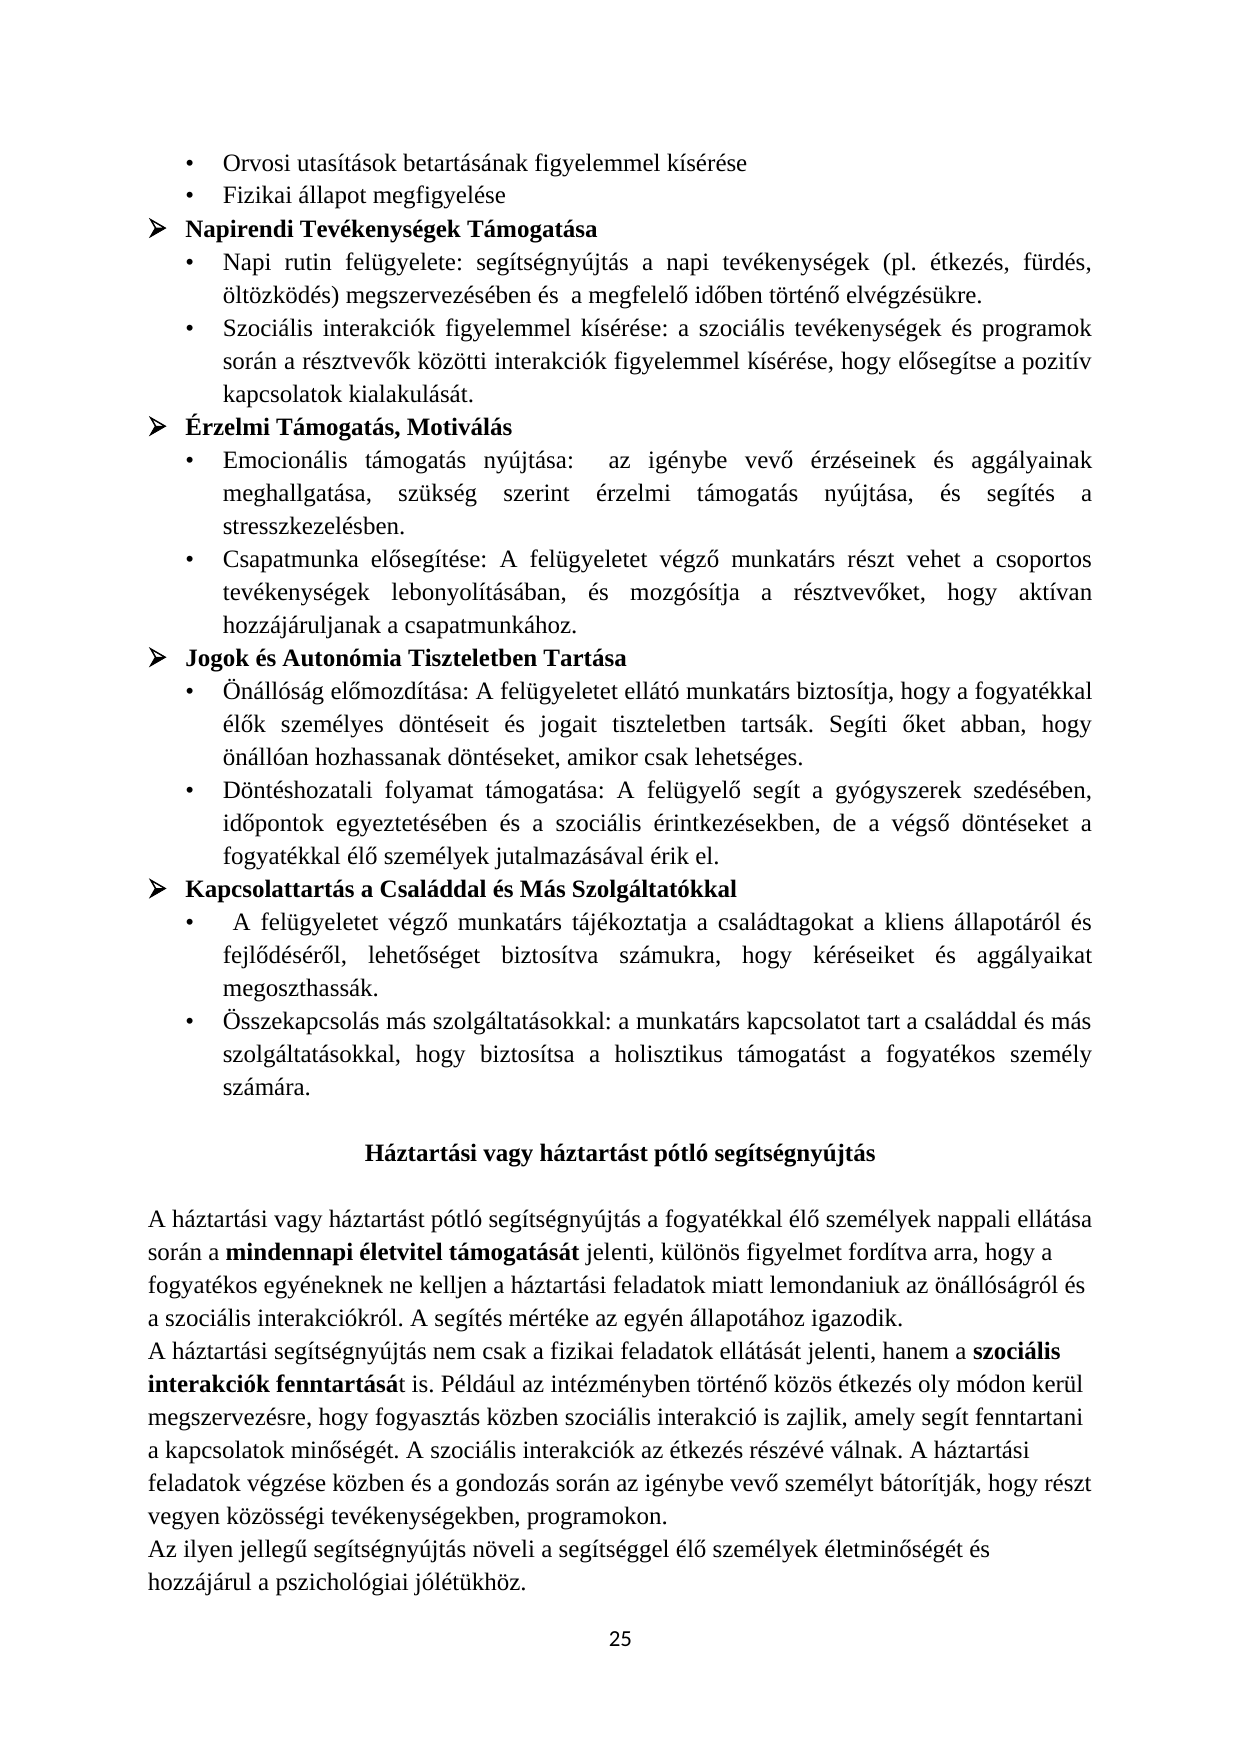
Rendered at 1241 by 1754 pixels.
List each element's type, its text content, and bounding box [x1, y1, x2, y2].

text Az ilyen jellegű segítségnyújtás növeli a segítséggel élő személyek életminőségét és hozzájárul a pszichológiai jólétükhöz. [148, 1534, 1093, 1596]
list A felügyeletet végző munkatárs tájékoztatja a családtagokat a kliens állapotáról és fejlődéséről, lehetőséget biztosítva számukra, hogy kéréseiket és aggályaikat megoszthassák. [185, 907, 1093, 1002]
list Napirendi Tevékenységek Támogatása [148, 214, 1093, 242]
list Csapatmunka elősegítése: A felügyeletet végző munkatárs részt vehet a csoportos tevékenységek lebonyolításában, és mozgósítja a résztvevőket, hogy aktívan hozzájáruljanak a csapatmunkához. [185, 544, 1093, 639]
list Jogok és Autonómia Tiszteletben Tartása [148, 643, 1093, 672]
text A háztartási segítségnyújtás nem csak a fizikai feladatok ellátását jelenti, hanem a szociális interakciók fenntartását is. Például az intézményben történő közös étkezés oly módon kerül megszervezésre, hogy fogyasztás közben szociális interakció is zajlik, amely segít fenntartani a kapcsolatok minőségét. A szociális interakciók az étkezés részévé válnak. A háztartási feladatok végzése közben és a gondozás során az igénybe vevő személyt bátorítják, hogy részt vegyen közösségi tevékenységekben, programokon. [148, 1336, 1093, 1530]
text A háztartási vagy háztartást pótló segítségnyújtás a fogyatékkal élő személyek nappali ellátása során a mindennapi életvitel támogatását jelenti, különös figyelmet fordítva arra, hogy a fogyatékos egyéneknek ne kelljen a háztartási feladatok miatt lemondaniuk az önállóságról és a szociális interakciókról. A segítés mértéke az egyén állapotához igazodik. [148, 1204, 1093, 1332]
list Napi rutin felügyelete: segítségnyújtás a napi tevékenységek (pl. étkezés, fürdés, öltözködés) megszervezésében és a megfelelő időben történő elvégzésükre. [185, 247, 1093, 308]
text Háztartási vagy háztartást pótló segítségnyújtás [148, 1138, 1093, 1167]
list Döntéshozatali folyamat támogatása: A felügyelő segít a gyógyszerek szedésében, időpontok egyeztetésében és a szociális érintkezésekben, de a végső döntéseket a fogyatékkal élő személyek jutalmazásával érik el. [185, 775, 1093, 870]
list Önállóság előmozdítása: A felügyeletet ellátó munkatárs biztosítja, hogy a fogyatékkal élők személyes döntéseit és jogait tiszteletben tartsák. Segíti őket abban, hogy önállóan hozhassanak döntéseket, amikor csak lehetséges. [185, 676, 1093, 771]
list Fizikai állapot megfigyelése [185, 181, 1093, 209]
list Összekapcsolás más szolgáltatásokkal: a munkatárs kapcsolatot tart a családdal és más szolgáltatásokkal, hogy biztosítsa a holisztikus támogatást a fogyatékos személy számára. [185, 1006, 1093, 1101]
list Kapcsolattartás a Családdal és Más Szolgáltatókkal [148, 874, 1093, 903]
list Orvosi utasítások betartásának figyelemmel kísérése [185, 148, 1093, 176]
list Érzelmi Támogatás, Motiválás [148, 412, 1093, 441]
list Szociális interakciók figyelemmel kísérése: a szociális tevékenységek és programok során a résztvevők közötti interakciók figyelemmel kísérése, hogy elősegítse a pozitív kapcsolatok kialakulását. [185, 313, 1093, 407]
list Emocionális támogatás nyújtása: az igénybe vevő érzéseinek és aggályainak meghallgatása, szükség szerint érzelmi támogatás nyújtása, és segítés a stresszkezelésben. [185, 445, 1093, 539]
